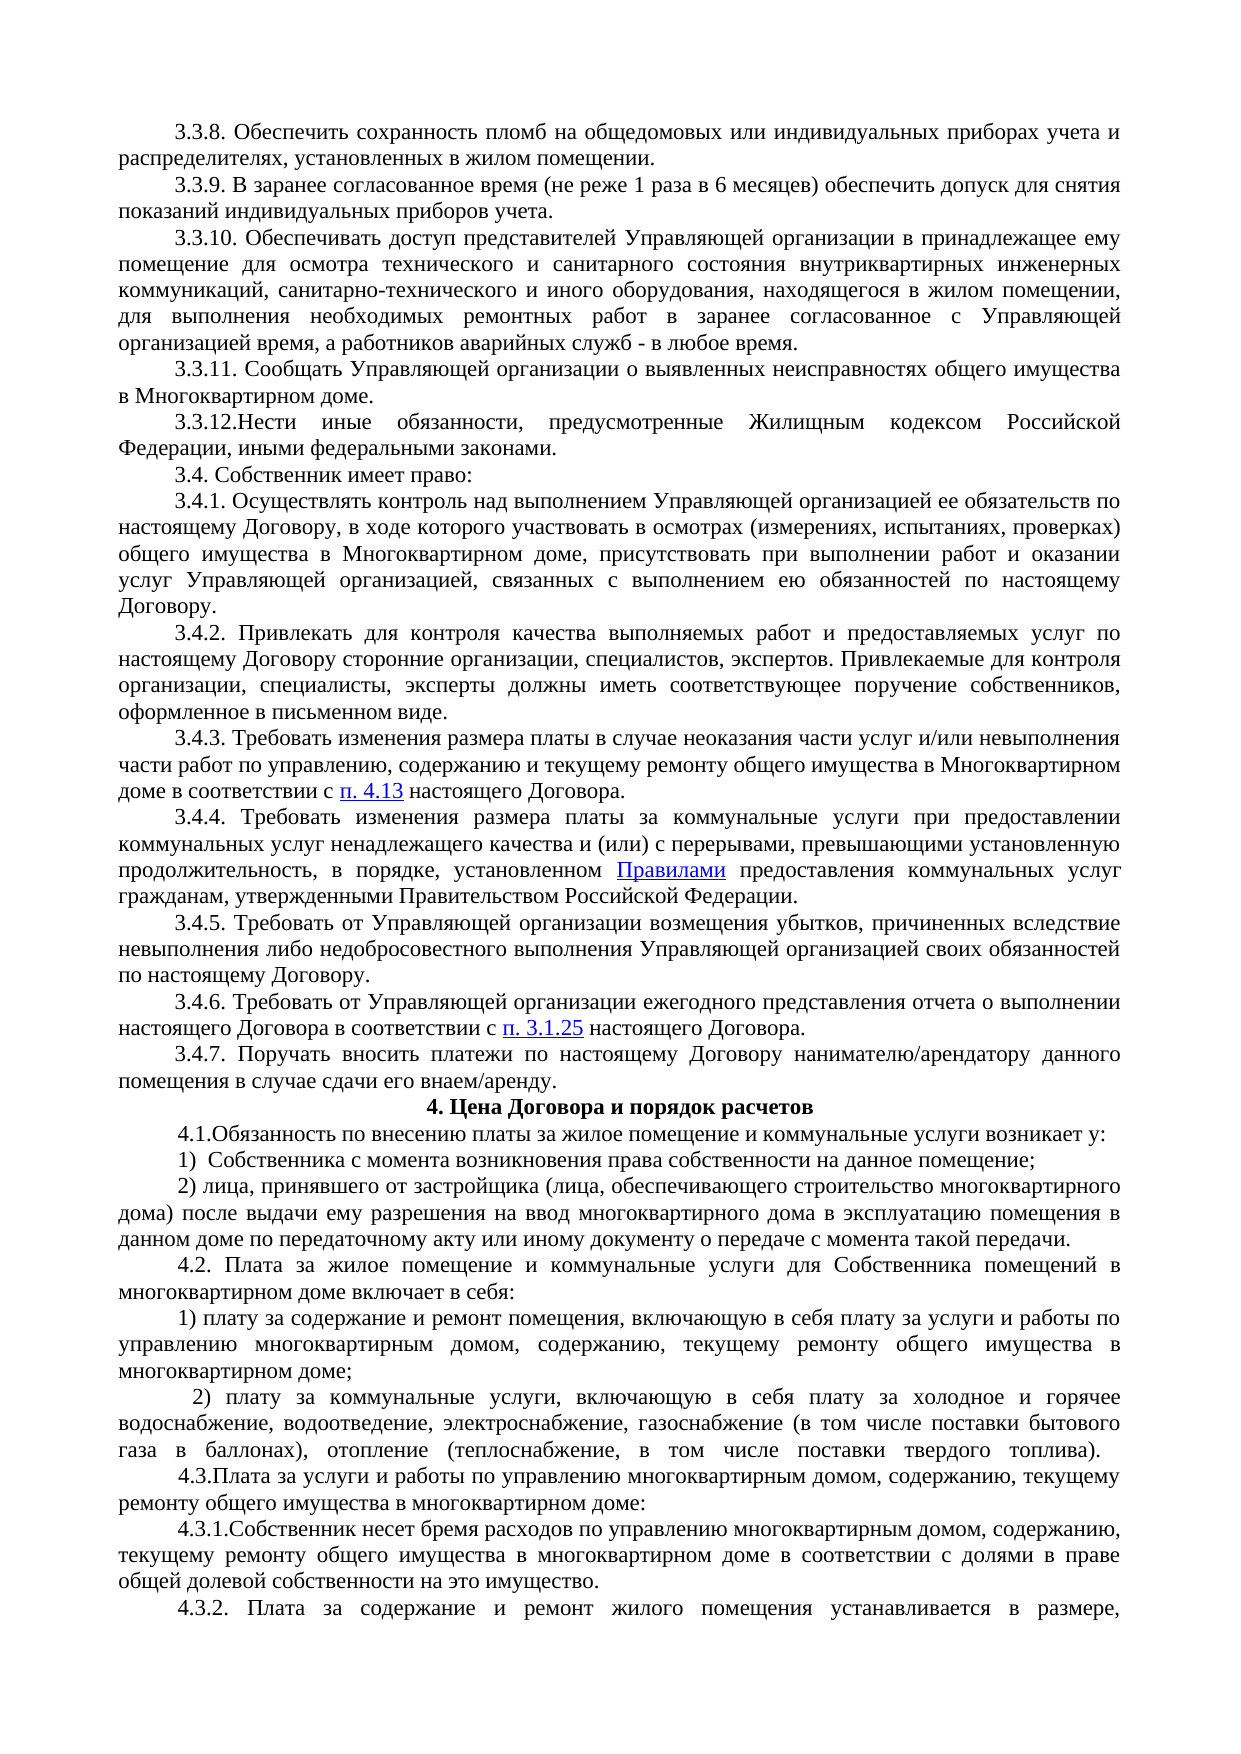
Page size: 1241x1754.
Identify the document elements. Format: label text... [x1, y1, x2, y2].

text 4. Цена Договора и порядок расчетов [118, 1093, 1122, 1119]
text 4.3.1.Собственник несет бремя расходов по управлению многоквартирным домом, содержанию, текущему ремонту общего имущества в многоквартирном доме в соответствии с долями в праве общей долевой собственности на это имущество. [118, 1515, 1122, 1594]
text 1) Собственника с момента возникновения права собственности на данное помещение; [118, 1146, 1122, 1172]
text 1) плату за содержание и ремонт помещения, включающую в себя плату за услуги и работы по управлению многоквартирным домом, содержанию, текущему ремонту общего имущества в многоквартирном доме; [118, 1304, 1122, 1383]
text 3.4.3. Требовать изменения размера платы в случае неоказания части услуг и/или невыполнения части работ по управлению, содержанию и текущему ремонту общего имущества в Многоквартирном доме в соответствии с п. 4.13 настоящего Договора. [118, 724, 1122, 803]
text 3.3.9. В заранее согласованное время (не реже 1 раза в 6 месяцев) обеспечить допуск для снятия показаний индивидуальных приборов учета. [118, 171, 1122, 223]
text 3.4. Собственник имеет право: [118, 461, 1122, 487]
text 2) плату за коммунальные услуги, включающую в себя плату за холодное и горячее водоснабжение, водоотведение, электроснабжение, газоснабжение (в том числе поставки бытового газа в баллонах), отопление (теплоснабжение, в том числе поставки твердого топлива). 4.3.Плата за услуги и работы по управлению многоквартирным домом, содержанию, текущему ремонту общего имущества в многоквартирном доме: [118, 1383, 1122, 1515]
text 3.4.5. Требовать от Управляющей организации возмещения убытков, причиненных вследствие невыполнения либо недобросовестного выполнения Управляющей организацией своих обязанностей по настоящему Договору. [118, 909, 1122, 988]
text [118, 1594, 1122, 1620]
text 3.3.8. Обеспечить сохранность пломб на общедомовых или индивидуальных приборах учета и распределителях, установленных в жилом помещении. [118, 118, 1122, 171]
text 3.3.12.Нести иные обязанности, предусмотренные Жилищным кодексом Российской Федерации, иными федеральными законами. [118, 408, 1122, 461]
text 4.2. Плата за жилое помещение и коммунальные услуги для Собственника помещений в многоквартирном доме включает в себя: [118, 1251, 1122, 1304]
text 3.4.1. Осуществлять контроль над выполнением Управляющей организацией ее обязательств по настоящему Договору, в ходе которого участвовать в осмотрах (измерениях, испытаниях, проверках) общего имущества в Многоквартирном доме, присутствовать при выполнении работ и оказании услуг Управляющей организацией, связанных с выполнением ею обязанностей по настоящему Договору. [118, 487, 1122, 619]
text 2) лица, принявшего от застройщика (лица, обеспечивающего строительство многоквартирного дома) после выдачи ему разрешения на ввод многоквартирного дома в эксплуатацию помещения в данном доме по передаточному акту или иному документу о передаче с момента такой передачи. [118, 1172, 1122, 1251]
text 3.4.7. Поручать вносить платежи по настоящему Договору нанимателю/арендатору данного помещения в случае сдачи его внаем/аренду. [118, 1041, 1122, 1093]
text 3.3.11. Сообщать Управляющей организации о выявленных неисправностях общего имущества в Многоквартирном доме. [118, 355, 1122, 408]
text 3.4.4. Требовать изменения размера платы за коммунальные услуги при предоставлении коммунальных услуг ненадлежащего качества и (или) с перерывами, превышающими установленную продолжительность, в порядке, установленном Правилами предоставления коммунальных услуг гражданам, утвержденными Правительством Российской Федерации. [118, 803, 1122, 909]
text 3.3.10. Обеспечивать доступ представителей Управляющей организации в принадлежащее ему помещение для осмотра технического и санитарного состояния внутриквартирных инженерных коммуникаций, санитарно-технического и иного оборудования, находящегося в жилом помещении, для выполнения необходимых ремонтных работ в заранее согласованное с Управляющей организацией время, а работников аварийных служб - в любое время. [118, 223, 1122, 355]
text 3.4.2. Привлекать для контроля качества выполняемых работ и предоставляемых услуг по настоящему Договору сторонние организации, специалистов, экспертов. Привлекаемые для контроля организации, специалисты, эксперты должны иметь соответствующее поручение собственников, оформленное в письменном виде. [118, 619, 1122, 724]
text 4.1.Обязанность по внесению платы за жилое помещение и коммунальные услуги возникает у: [118, 1119, 1122, 1146]
text 3.4.6. Требовать от Управляющей организации ежегодного представления отчета о выполнении настоящего Договора в соответствии с п. 3.1.25 настоящего Договора. [118, 988, 1122, 1041]
